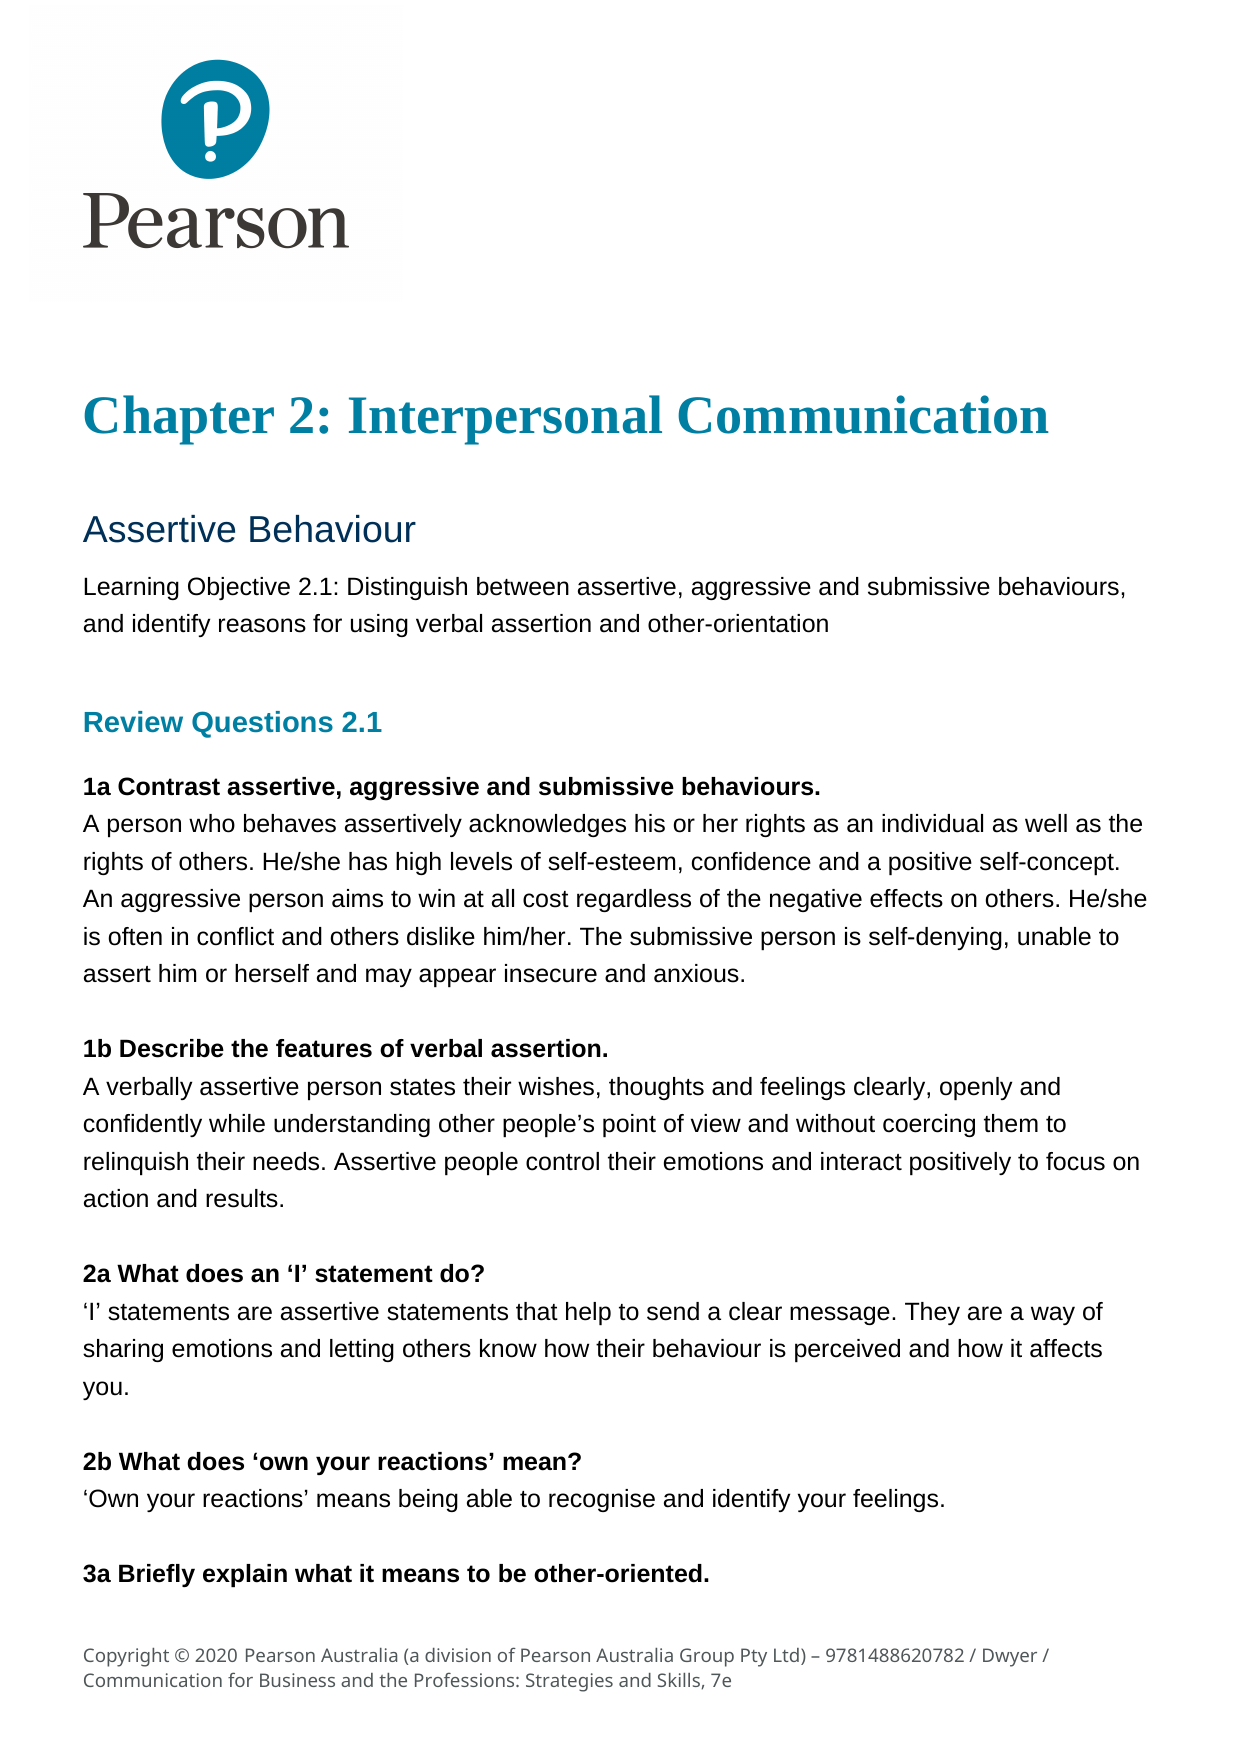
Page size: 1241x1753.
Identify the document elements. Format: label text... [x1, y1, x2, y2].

text 2a What does an ‘I’ statement do? [83, 1251, 1157, 1288]
text ‘Own your reactions’ means being able to recognise and identify your feelings. [83, 1476, 1157, 1513]
picture [29, 5, 403, 302]
text 1a Contrast assertive, aggressive and submissive behaviours. [83, 763, 1157, 801]
text 3a Briefly explain what it means to be other-oriented. [83, 1551, 1157, 1588]
text A verbally assertive person states their wishes, thoughts and feelings clearly, openly and confidently while understanding other people’s point of view and without coercing them to relinquish their needs. Assertive people control their emotions and interact positively to focus on action and results. [83, 1063, 1157, 1213]
text A person who behaves assertively acknowledges his or her rights as an individual as well as the rights of others. He/she has high levels of self-esteem, confidence and a positive self-concept. An aggressive person aims to win at all cost regardless of the negative effects on others. He/she is often in conflict and others dislike him/her. The submissive person is self-denying, unable to assert him or herself and may appear insecure and anxious. [83, 801, 1157, 988]
text 2b What does ‘own your reactions’ mean? [83, 1438, 1157, 1476]
text 1b Describe the features of verbal assertion. [83, 1026, 1157, 1063]
subtitle Chapter 2: Interpersonal Communication [83, 383, 1157, 445]
subtitle Assertive Behaviour [83, 508, 1157, 551]
subtitle Review Questions 2.1 [83, 701, 1157, 738]
text Learning Objective 2.1: Distinguish between assertive, aggressive and submissive behaviours, and identify reasons for using verbal assertion and other-orientation [83, 563, 1157, 638]
text ‘I’ statements are assertive statements that help to send a clear message. They are a way of sharing emotions and letting others know how their behaviour is perceived and how it affects you. [83, 1288, 1157, 1401]
